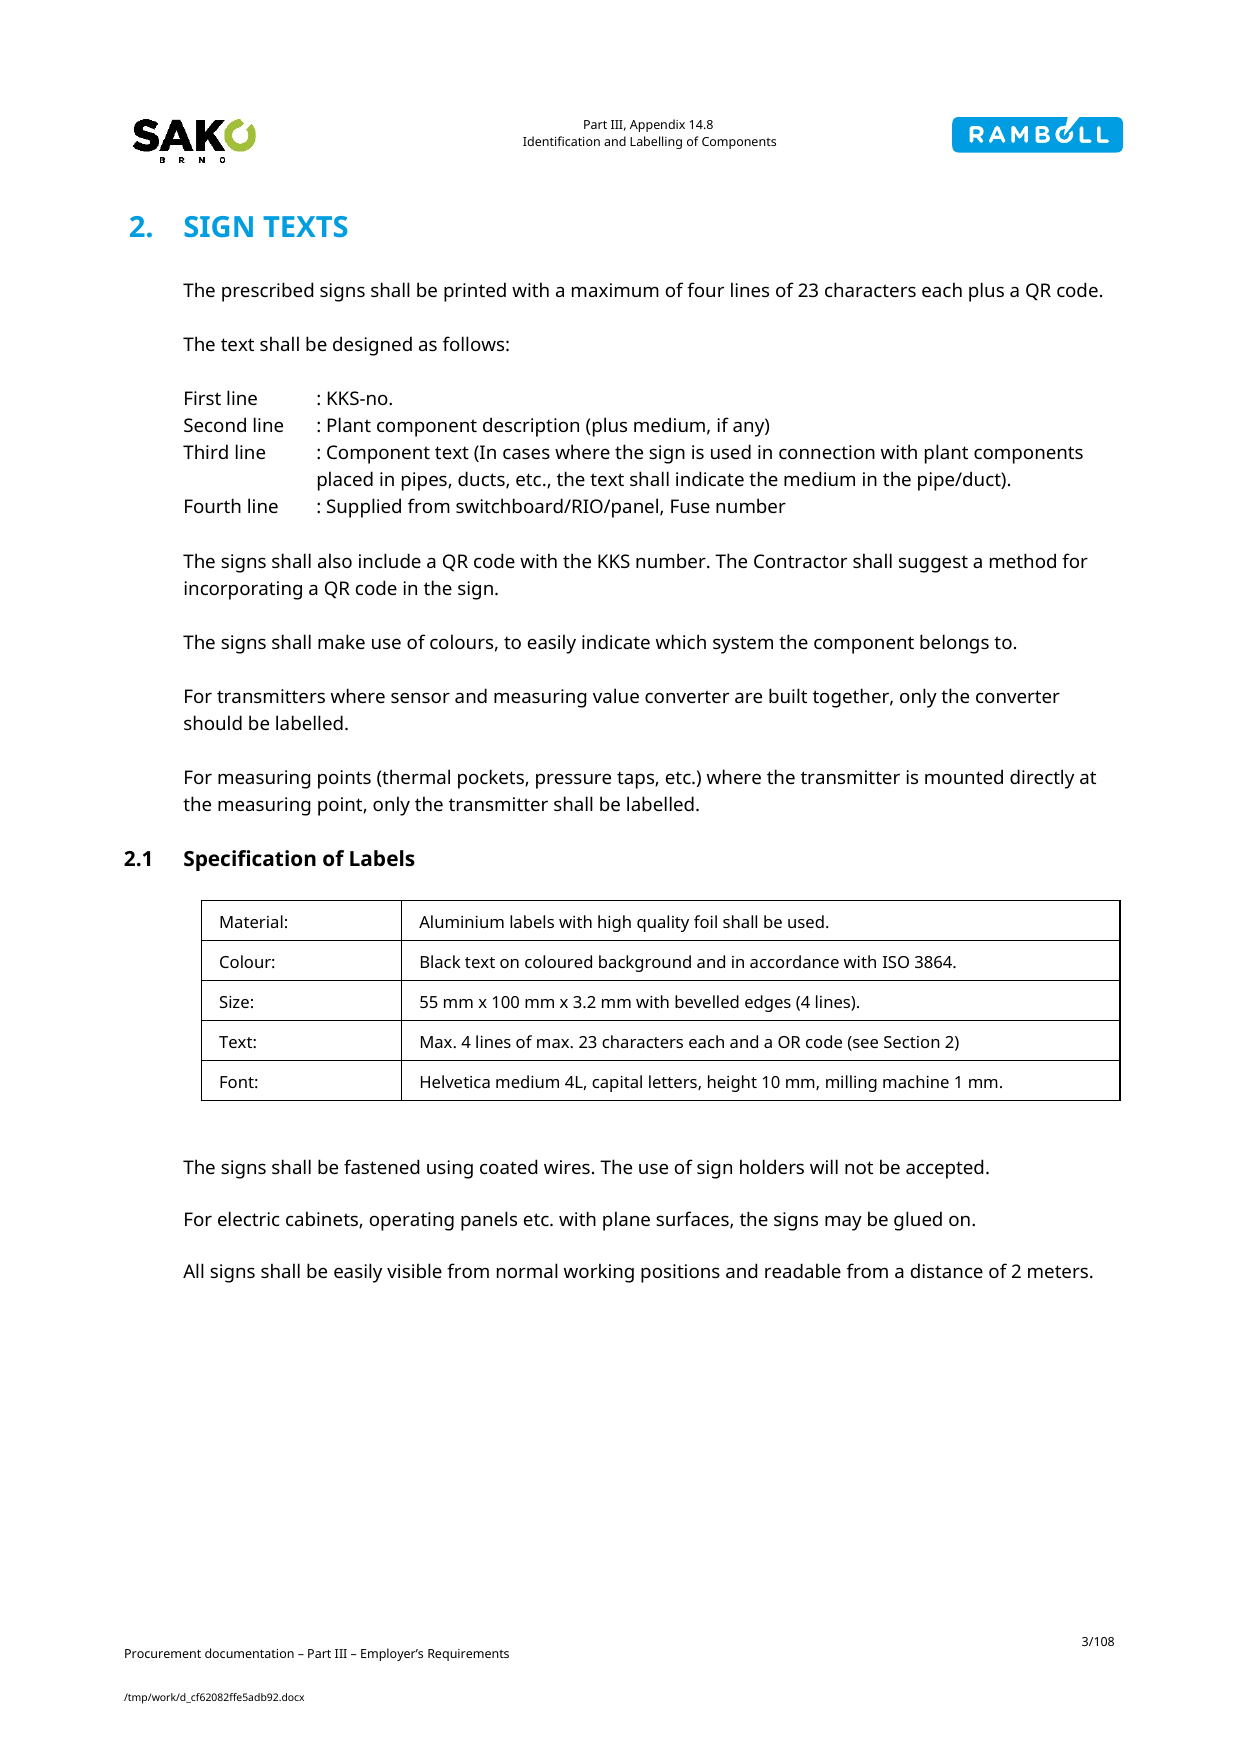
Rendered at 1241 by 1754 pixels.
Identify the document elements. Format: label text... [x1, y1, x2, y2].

table_cell Colour: [202, 941, 401, 980]
text The signs shall make use of colours, to easily indicate which system the component belongs to. [183, 628, 1116, 655]
table_cell Size: [202, 981, 401, 1020]
table_header Aluminium labels with high quality foil shall be used. [402, 901, 1119, 940]
table_cell Text: [202, 1021, 401, 1060]
text For measuring points (thermal pockets, pressure taps, etc.) where the transmitter is mounted directly at the measuring point, only the transmitter shall be labelled. [183, 763, 1116, 817]
table_cell Max. 4 lines of max. 23 characters each and a OR code (see Section 2) [402, 1021, 1119, 1060]
table_cell Helvetica medium 4L, capital letters, height 10 mm, milling machine 1 mm. [402, 1061, 1119, 1100]
text Third line : Component text (In cases where the sign is used in connection with plant components placed in pipes, ducts, etc., the text shall indicate the medium in the pipe/duct). [183, 438, 1116, 492]
text All signs shall be easily visible from normal working positions and readable from a distance of 2 meters. [183, 1257, 1116, 1284]
subtitle Specification of Labels [153, 844, 1116, 873]
table_cell 55 mm x 100 mm x 3.2 mm with bevelled edges (4 lines). [402, 981, 1119, 1020]
subtitle Sign Texts [153, 207, 1116, 246]
text Fourth line : Supplied from switchboard/RIO/panel, Fuse number [183, 492, 1116, 519]
text The text shall be designed as follows: [183, 330, 1116, 357]
text The signs shall be fastened using coated wires. The use of sign holders will not be accepted. [183, 1153, 1116, 1180]
picture [132, 119, 256, 163]
text For electric cabinets, operating panels etc. with plane surfaces, the signs may be glued on. [183, 1205, 1116, 1232]
text The prescribed signs shall be printed with a maximum of four lines of 23 characters each plus a QR code. [183, 276, 1116, 303]
table_cell Black text on coloured background and in accordance with ISO 3864. [402, 941, 1119, 980]
table_cell Font: [202, 1061, 401, 1100]
text Second line : Plant component description (plus medium, if any) [183, 411, 1116, 438]
text For transmitters where sensor and measuring value converter are built together, only the converter should be labelled. [183, 682, 1116, 736]
text The signs shall also include a QR code with the KKS number. The Contractor shall suggest a method for incorporating a QR code in the sign. [183, 546, 1116, 601]
table_header Material: [202, 901, 401, 940]
text First line : KKS-no. [183, 384, 1116, 411]
